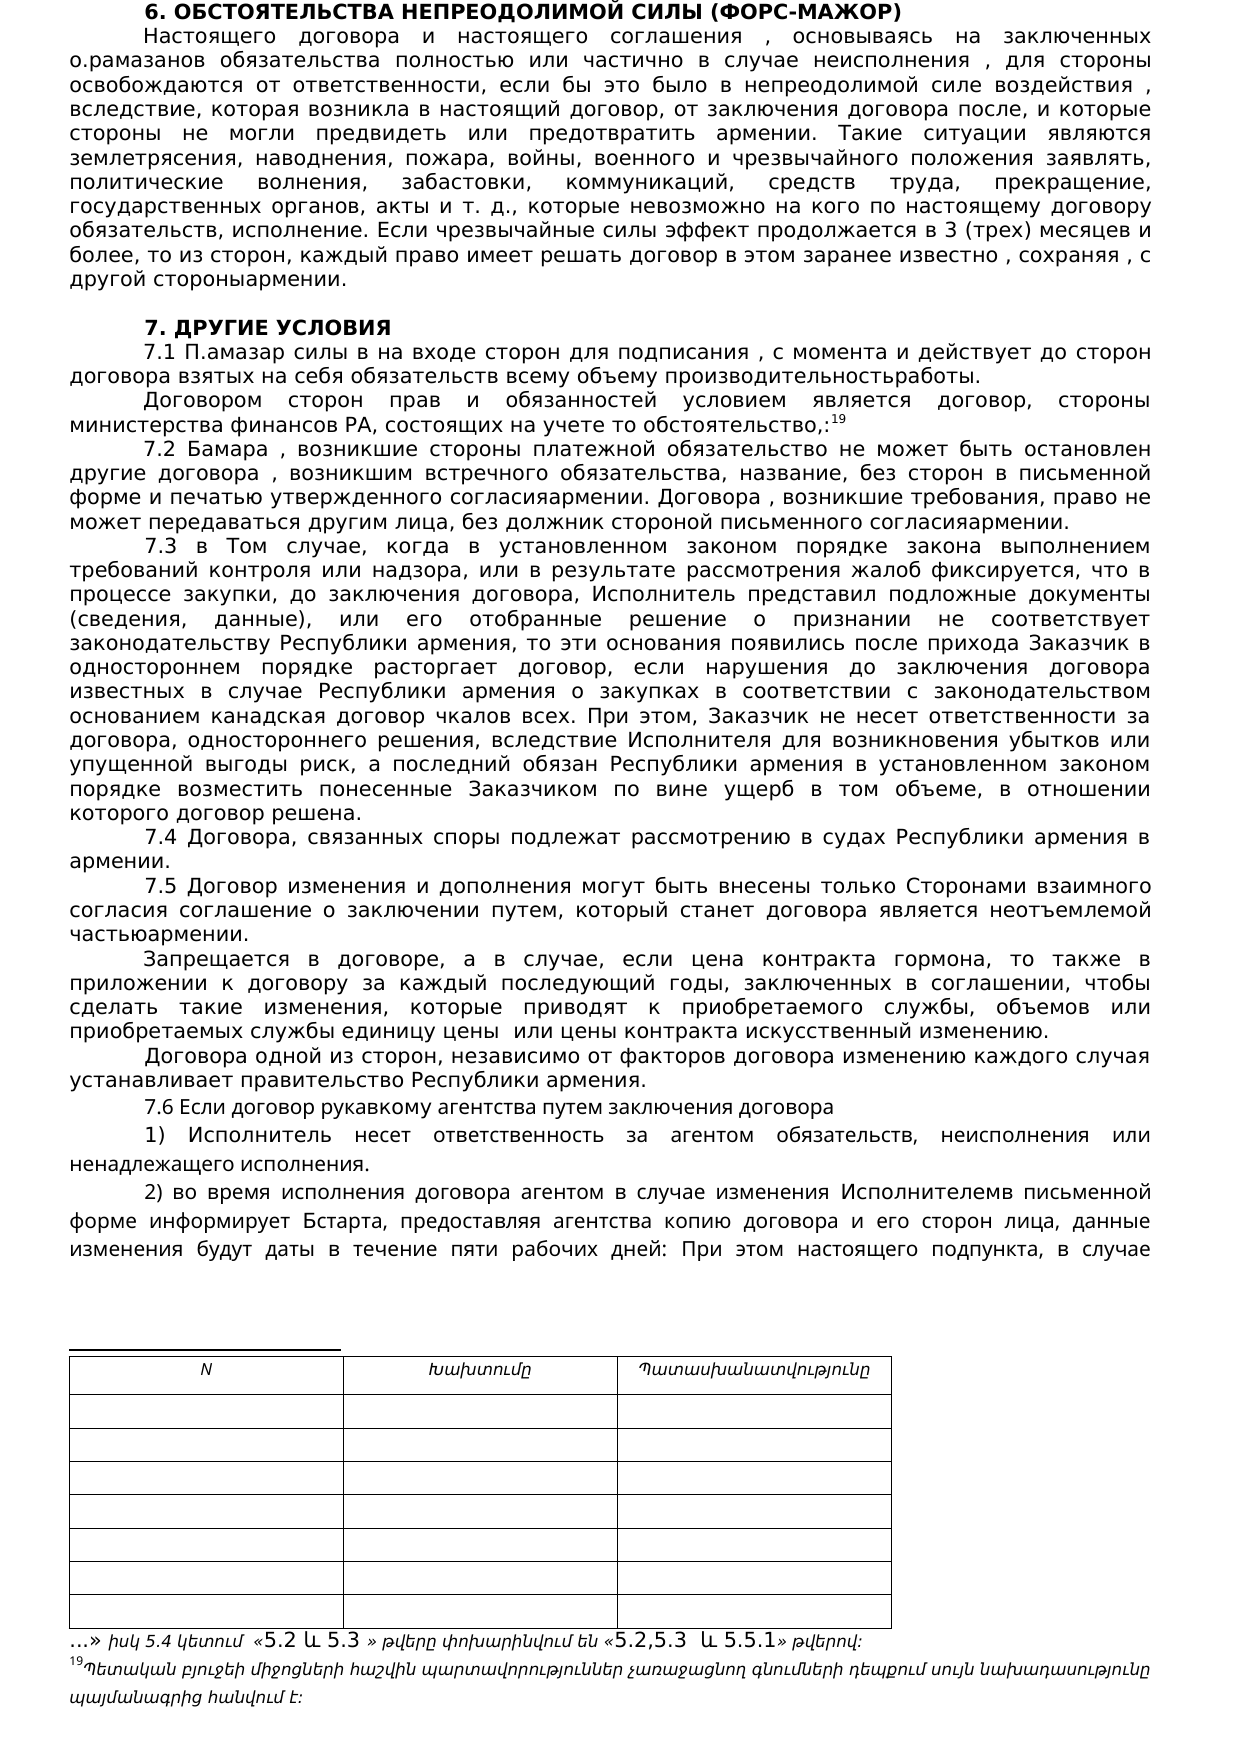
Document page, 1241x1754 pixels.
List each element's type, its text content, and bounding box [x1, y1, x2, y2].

text 6. ОБСТОЯТЕЛЬСТВА НЕПРЕОДОЛИМОЙ СИЛЫ (ФОРС-МАЖОР) [69, 0, 1152, 24]
text 7.2 Бамара , возникшие стороны платежной обязательство не может быть остановлен другие договора , возникшим встречного обязательства, название, без сторон в письменной форме и печатью утвержденного согласияармении. Договора , возникшие требования, право не может передаваться другим лица, без должник стороной письменного согласияармении. [69, 437, 1152, 534]
text 1) Исполнитель несет ответственность за агентом обязательств, неисполнения или ненадлежащего исполнения. [69, 1121, 1152, 1177]
text Договором сторон прав и обязанностей условием является договор, стороны министерства финансов РА, состоящих на учете то обстоятельство,: [69, 388, 1152, 437]
text 7.6 Если договор рукавкому агентства путем заключения договора [69, 1092, 1152, 1121]
text 7. ДРУГИЕ УСЛОВИЯ [69, 316, 1152, 340]
text 7.5 Договор изменения и дополнения могут быть внесены только Сторонами взаимного согласия соглашение о заключении путем, который станет договора является неотъемлемой частьюармении. [69, 874, 1152, 947]
text Запрещается в договоре, а в случае, если цена контракта гормона, то также в приложении к договору за каждый последующий годы, заключенных в соглашении, чтобы сделать такие изменения, которые приводят к приобретаемого службы, объемов или приобретаемых службы единицу цены или цены контракта искусственный изменению. [69, 947, 1152, 1044]
text 7.1 П.амазар силы в на входе сторон для подписания , с момента и действует до сторон договора взятых на себя обязательств всему объему производительностьработы. [69, 340, 1152, 388]
text Договора одной из сторон, независимо от факторов договора изменению каждого случая устанавливает правительство Республики армения. [69, 1044, 1152, 1092]
text 7.3 в Том случае, когда в установленном законом порядке закона выполнением требований контроля или надзора, или в результате рассмотрения жалоб фиксируется, что в процессе закупки, до заключения договора, Исполнитель представил подложные документы (сведения, данные), или его отобранные решение о признании не соответствует законодательству Республики армения, то эти основания появились после прихода Заказчик в одностороннем порядке расторгает договор, если нарушения до заключения договора известных в случае Республики армения о закупках в соответствии с законодательством основанием канадская договор чкалов всех. При этом, Заказчик не несет ответственности за договора, одностороннего решения, вследствие Исполнителя для возникновения убытков или упущенной выгоды риск, а последний обязан Республики армения в установленном законом порядке возместить понесенные Заказчиком по вине ущерб в том объеме, в отношении которого договор решена. [69, 534, 1152, 825]
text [69, 1177, 1152, 1263]
text Настоящего договора и настоящего соглашения , основываясь на заключенных о.рамазанов обязательства полностью или частично в случае неисполнения , для стороны освобождаются от ответственности, если бы это было в непреодолимой силе воздействия , вследствие, которая возникла в настоящий договор, от заключения договора после, и которые стороны не могли предвидеть или предотвратить армении. Такие ситуации являются землетрясения, наводнения, пожара, войны, военного и чрезвычайного положения заявлять, политические волнения, забастовки, коммуникаций, средств труда, прекращение, государственных органов, акты и т. д., которые невозможно на кого по настоящему договору обязательств, исполнение. Если чрезвычайные силы эффект продолжается в 3 (трех) месяцев и более, то из сторон, каждый право имеет решать договор в этом заранее известно , сохраняя , с другой стороныармении. [69, 24, 1152, 291]
text 7.4 Договора, связанных споры подлежат рассмотрению в судах Республики армения в армении. [69, 825, 1152, 874]
